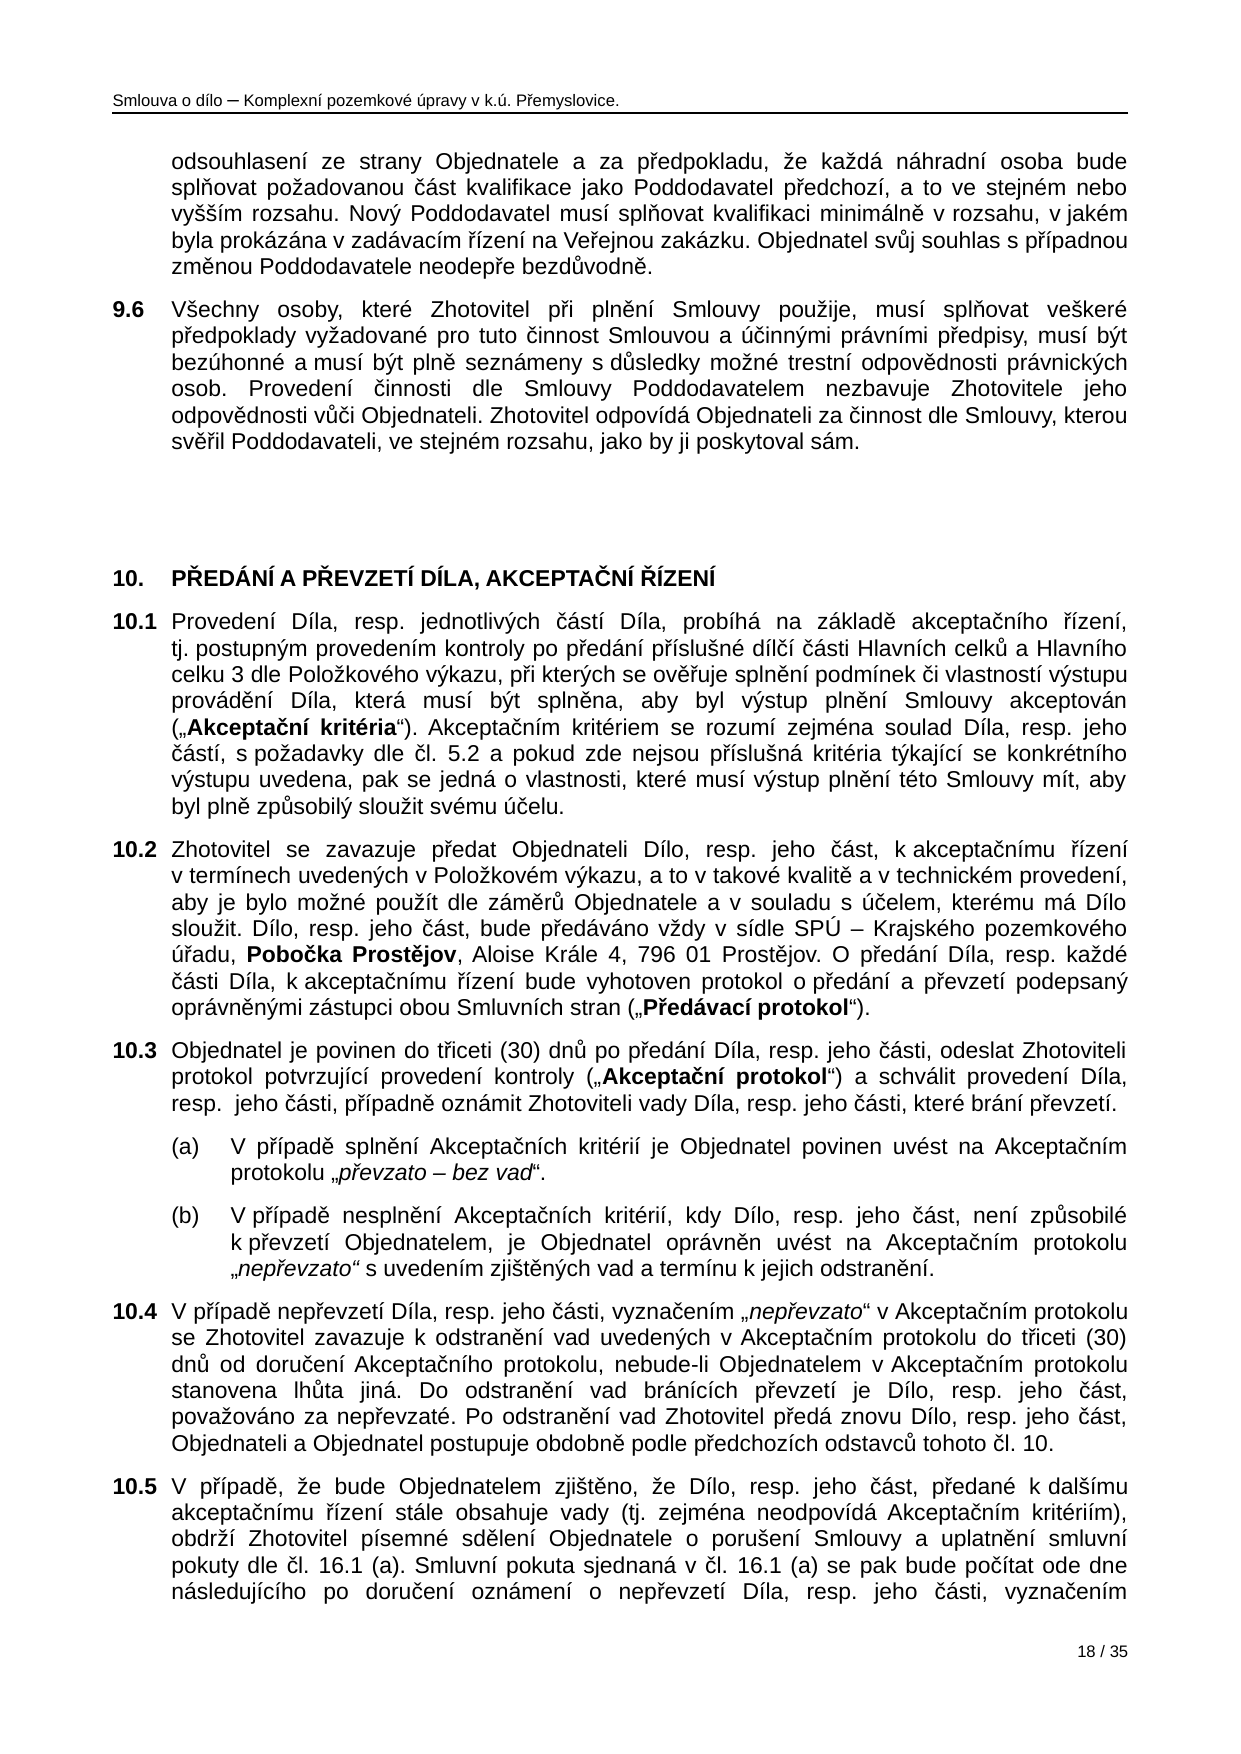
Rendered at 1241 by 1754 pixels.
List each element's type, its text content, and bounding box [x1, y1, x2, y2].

text Zhotovitel se zavazuje předat Objednateli Dílo, resp. jeho část, k akceptačnímu řízení v termínech uvedených v Položkovém výkazu, a to v takové kvalitě a v technickém provedení, aby je bylo možné použít dle záměrů Objednatele a v souladu s účelem, kterému má Dílo sloužit. Dílo, resp. jeho část, bude předáváno vždy v sídle SPÚ – Krajského pozemkového úřadu, Pobočka Prostějov, Aloise Krále 4, 796 01 Prostějov. O předání Díla, resp. každé části Díla, k akceptačnímu řízení bude vyhotoven protokol o předání a převzetí podepsaný oprávněnými zástupci obou Smluvních stran („Předávací protokol“). [112, 836, 1128, 1020]
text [112, 148, 1128, 279]
text Předání a převzetí Díla, Akceptační řízení [112, 565, 1128, 592]
text Objednatel je povinen do třiceti (30) dnů po předání Díla, resp. jeho části, odeslat Zhotoviteli protokol potvrzující provedení kontroly („Akceptační protokol“) a schválit provedení Díla, resp. jeho části, případně oznámit Zhotoviteli vady Díla, resp. jeho části, které brání převzetí. [112, 1037, 1128, 1116]
text V případě nepřevzetí Díla, resp. jeho části, vyznačením „nepřevzato“ v Akceptačním protokolu se Zhotovitel zavazuje k odstranění vad uvedených v Akceptačním protokolu do třiceti (30) dnů od doručení Akceptačního protokolu, nebude-li Objednatelem v Akceptačním protokolu stanovena lhůta jiná. Do odstranění vad bránících převzetí je Dílo, resp. jeho část, považováno za nepřevzaté. Po odstranění vad Zhotovitel předá znovu Dílo, resp. jeho část, Objednateli a Objednatel postupuje obdobně podle předchozích odstavců tohoto čl. 10. [112, 1298, 1128, 1456]
list V případě splnění Akceptačních kritérií je Objednatel povinen uvést na Akceptačním protokolu „převzato – bez vad“. [171, 1133, 1128, 1185]
list V případě nesplnění Akceptačních kritérií, kdy Dílo, resp. jeho část, není způsobilé k převzetí Objednatelem, je Objednatel oprávněn uvést na Akceptačním protokolu „nepřevzato“ s uvedením zjištěných vad a termínu k jejich odstranění. [171, 1202, 1128, 1281]
text Provedení Díla, resp. jednotlivých částí Díla, probíhá na základě akceptačního řízení, tj. postupným provedením kontroly po předání příslušné dílčí části Hlavních celků a Hlavního celku 3 dle Položkového výkazu, při kterých se ověřuje splnění podmínek či vlastností výstupu provádění Díla, která musí být splněna, aby byl výstup plnění Smlouvy akceptován („Akceptační kritéria“). Akceptačním kritériem se rozumí zejména soulad Díla, resp. jeho částí, s požadavky dle čl. 5.2 a pokud zde nejsou příslušná kritéria týkající se konkrétního výstupu uvedena, pak se jedná o vlastnosti, které musí výstup plnění této Smlouvy mít, aby byl plně způsobilý sloužit svému účelu. [112, 608, 1128, 819]
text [112, 1473, 1128, 1604]
text Všechny osoby, které Zhotovitel při plnění Smlouvy použije, musí splňovat veškeré předpoklady vyžadované pro tuto činnost Smlouvou a účinnými právními předpisy, musí být bezúhonné a musí být plně seznámeny s důsledky možné trestní odpovědnosti právnických osob. Provedení činnosti dle Smlouvy Poddodavatelem nezbavuje Zhotovitele jeho odpovědnosti vůči Objednateli. Zhotovitel odpovídá Objednateli za činnost dle Smlouvy, kterou svěřil Poddodavateli, ve stejném rozsahu, jako by ji poskytoval sám. [112, 296, 1128, 454]
